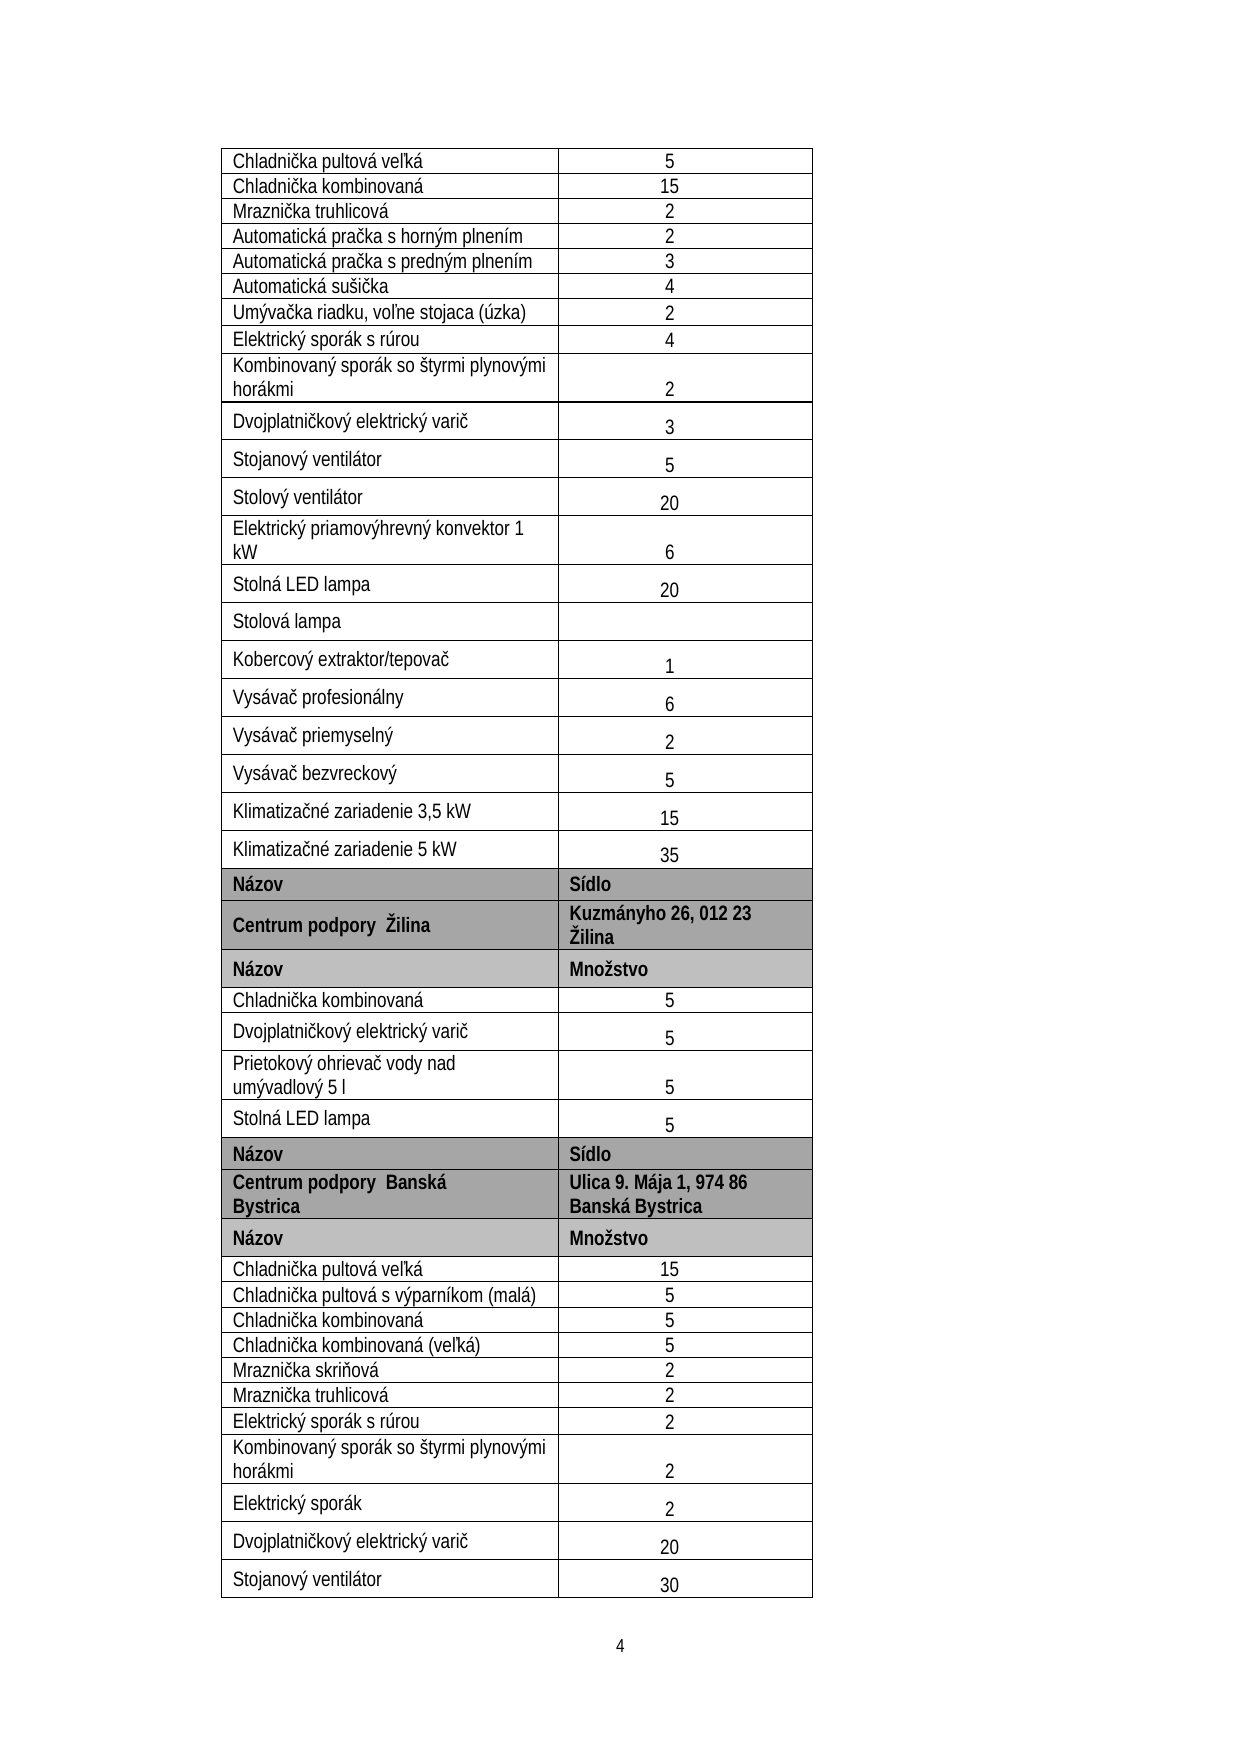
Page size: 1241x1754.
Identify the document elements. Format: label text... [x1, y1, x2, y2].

table_cell Dvojplatničkový elektrický varič [222, 403, 558, 439]
table_cell Názov [222, 950, 558, 987]
table_cell 1 [559, 641, 812, 678]
table_cell 5 [559, 988, 812, 1012]
table_cell Chladnička pultová veľká [222, 149, 558, 173]
table_cell 5 [559, 440, 812, 477]
table_cell Názov [222, 869, 558, 900]
table_cell Klimatizačné zariadenie 3,5 kW [222, 793, 558, 829]
table_cell 20 [559, 1522, 812, 1559]
table_cell Automatická pračka s horným plnením [222, 224, 558, 248]
table_cell Umývačka riadku, voľne stojaca (úzka) [222, 299, 558, 325]
table_cell Stolová lampa [222, 603, 558, 640]
table_cell 5 [559, 1051, 812, 1099]
table_cell Mraznička truhlicová [222, 199, 558, 223]
table_cell 15 [559, 793, 812, 829]
table_cell Elektrický sporák s rúrou [222, 326, 558, 352]
table_cell Chladnička pultová veľká [222, 1257, 558, 1281]
table_cell 2 [559, 1358, 812, 1382]
table_cell 2 [559, 1383, 812, 1407]
table_cell 35 [559, 831, 812, 867]
table_cell Kombinovaný sporák so štyrmi plynovými horákmi [222, 1435, 558, 1483]
table_cell 5 [559, 1333, 812, 1357]
table_cell Stolná LED lampa [222, 1100, 558, 1137]
table_cell 2 [559, 224, 812, 248]
table_cell 2 [559, 354, 812, 401]
table_cell 2 [559, 1408, 812, 1434]
table_cell Vysávač profesionálny [222, 679, 558, 716]
table_cell 4 [559, 274, 812, 298]
table_cell 3 [559, 249, 812, 273]
table_cell Názov [222, 1219, 558, 1256]
table_cell 5 [559, 1308, 812, 1332]
table_cell 5 [559, 755, 812, 792]
table_cell 6 [559, 516, 812, 564]
table_cell 4 [559, 326, 812, 352]
table_cell Sídlo [559, 1138, 812, 1169]
table_cell Chladnička kombinovaná [222, 1308, 558, 1332]
table_cell Automatická pračka s predným plnením [222, 249, 558, 273]
table_cell Sídlo [559, 869, 812, 900]
table_cell Chladnička pultová s výparníkom (malá) [222, 1282, 558, 1307]
table_cell 5 [559, 1282, 812, 1307]
table_cell Mraznička truhlicová [222, 1383, 558, 1407]
table_cell 2 [559, 299, 812, 325]
table_cell Chladnička kombinovaná [222, 988, 558, 1012]
table_cell Kobercový extraktor/tepovač [222, 641, 558, 678]
table_cell Centrum podpory Banská Bystrica [222, 1170, 558, 1218]
table_cell Elektrický priamovýhrevný konvektor 1 kW [222, 516, 558, 564]
table_cell 2 [559, 199, 812, 223]
table_cell Stolový ventilátor [222, 478, 558, 515]
table_cell 30 [559, 1560, 812, 1597]
table_cell Množstvo [559, 1219, 812, 1256]
table_cell 2 [559, 717, 812, 754]
table_cell Automatická sušička [222, 274, 558, 298]
table_cell Kuzmányho 26, 012 23 Žilina [559, 901, 812, 949]
table_cell 6 [559, 679, 812, 716]
table_cell Ulica 9. Mája 1, 974 86 Banská Bystrica [559, 1170, 812, 1218]
table_cell 15 [559, 1257, 812, 1281]
table_cell Množstvo [559, 950, 812, 987]
table_cell Vysávač bezvreckový [222, 755, 558, 792]
table_cell Stojanový ventilátor [222, 440, 558, 477]
table_cell 2 [559, 1484, 812, 1521]
table_cell Názov [222, 1138, 558, 1169]
table_cell 15 [559, 174, 812, 198]
table_cell Dvojplatničkový elektrický varič [222, 1013, 558, 1050]
table_cell 2 [559, 1435, 812, 1483]
table_cell 5 [559, 1100, 812, 1137]
table_cell Elektrický sporák [222, 1484, 558, 1521]
table_cell 5 [559, 1013, 812, 1050]
table_cell [559, 603, 812, 640]
table_cell 20 [559, 478, 812, 515]
table_cell 5 [559, 149, 812, 173]
table_cell 3 [559, 403, 812, 439]
table_cell Mraznička skriňová [222, 1358, 558, 1382]
table_cell Elektrický sporák s rúrou [222, 1408, 558, 1434]
table_cell Prietokový ohrievač vody nad umývadlový 5 l [222, 1051, 558, 1099]
table_cell Stojanový ventilátor [222, 1560, 558, 1597]
table_cell Chladnička kombinovaná (veľká) [222, 1333, 558, 1357]
table_cell Stolná LED lampa [222, 565, 558, 602]
table_cell Klimatizačné zariadenie 5 kW [222, 831, 558, 867]
table_cell Vysávač priemyselný [222, 717, 558, 754]
table_cell Centrum podpory Žilina [222, 901, 558, 949]
table_cell Chladnička kombinovaná [222, 174, 558, 198]
table_cell 20 [559, 565, 812, 602]
table_cell Kombinovaný sporák so štyrmi plynovými horákmi [222, 354, 558, 401]
table_cell Dvojplatničkový elektrický varič [222, 1522, 558, 1559]
